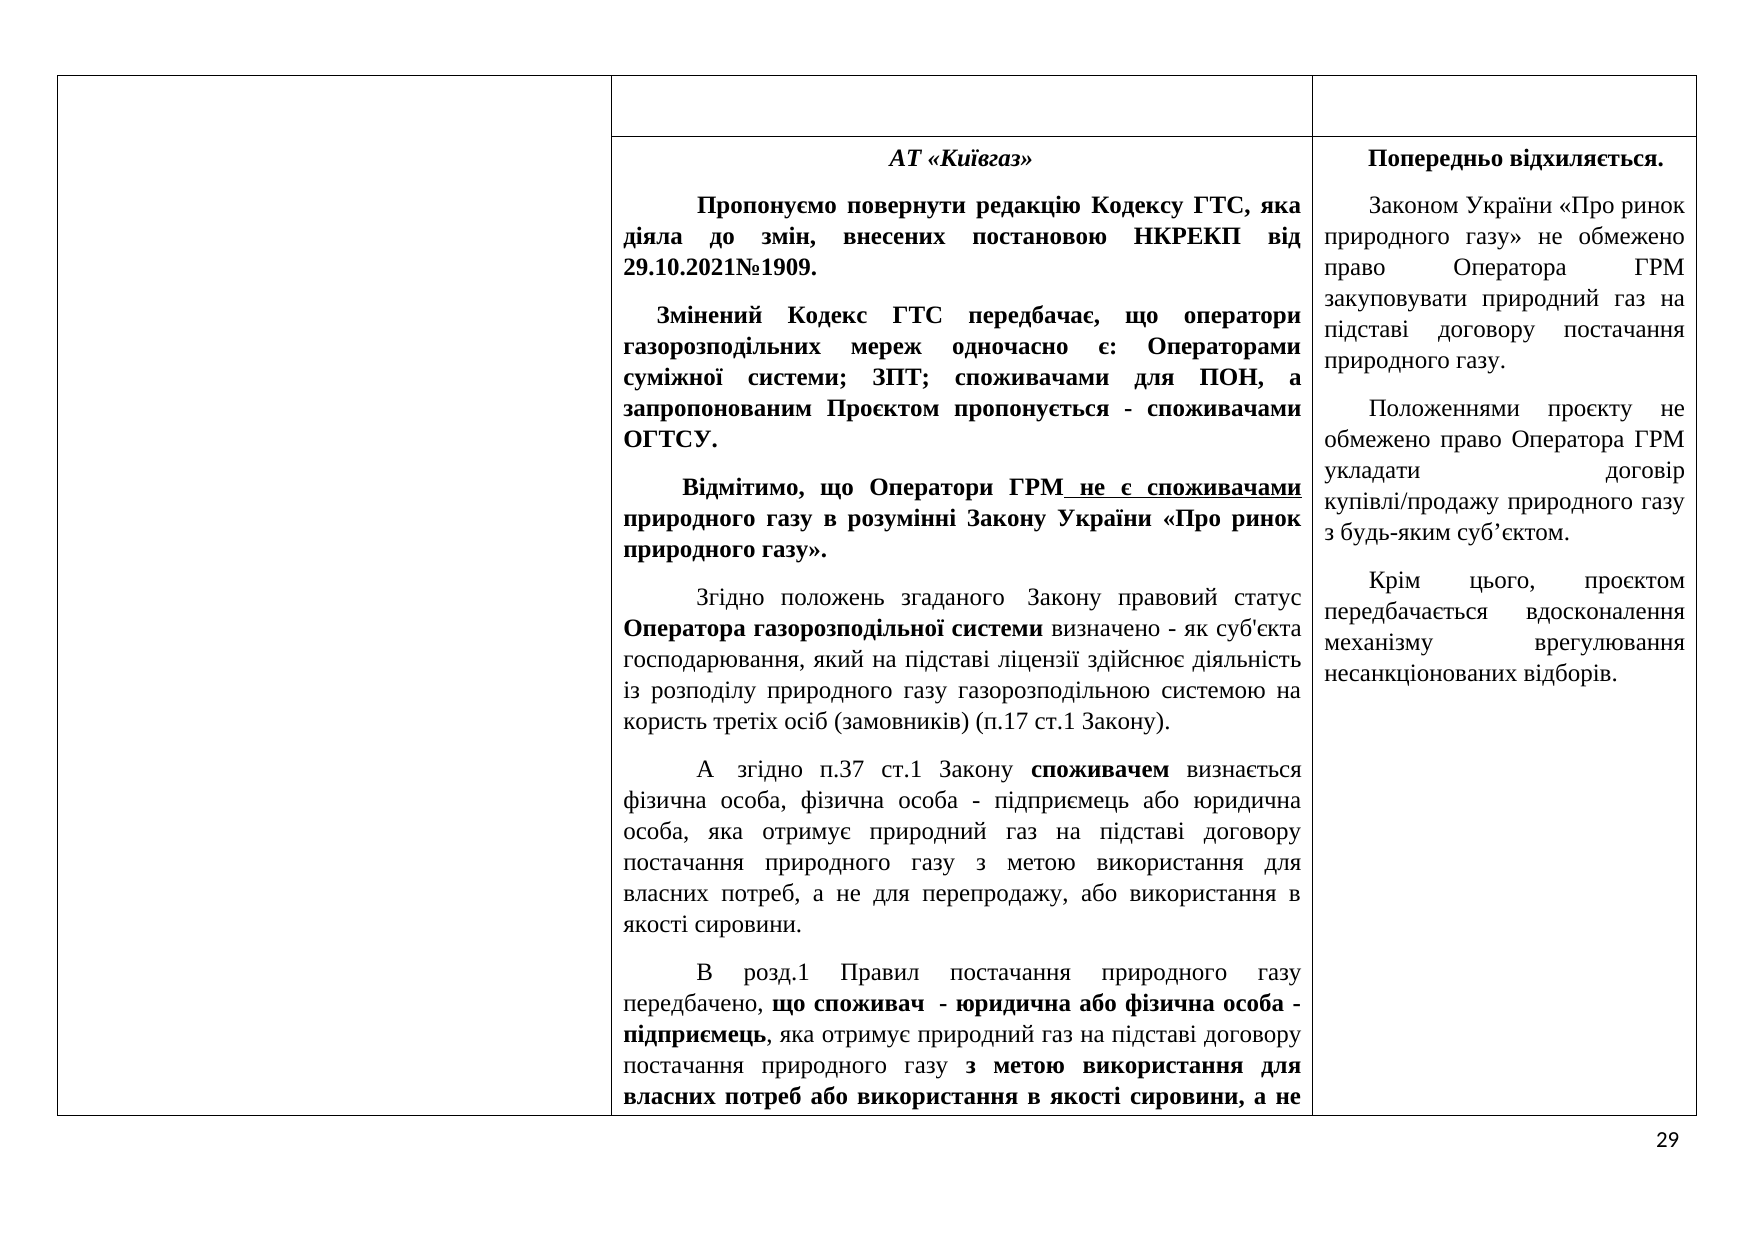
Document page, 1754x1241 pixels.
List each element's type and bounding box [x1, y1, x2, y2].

table_cell [1313, 76, 1696, 136]
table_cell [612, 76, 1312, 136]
table_cell [1313, 137, 1696, 1115]
table_cell [612, 137, 1312, 1115]
